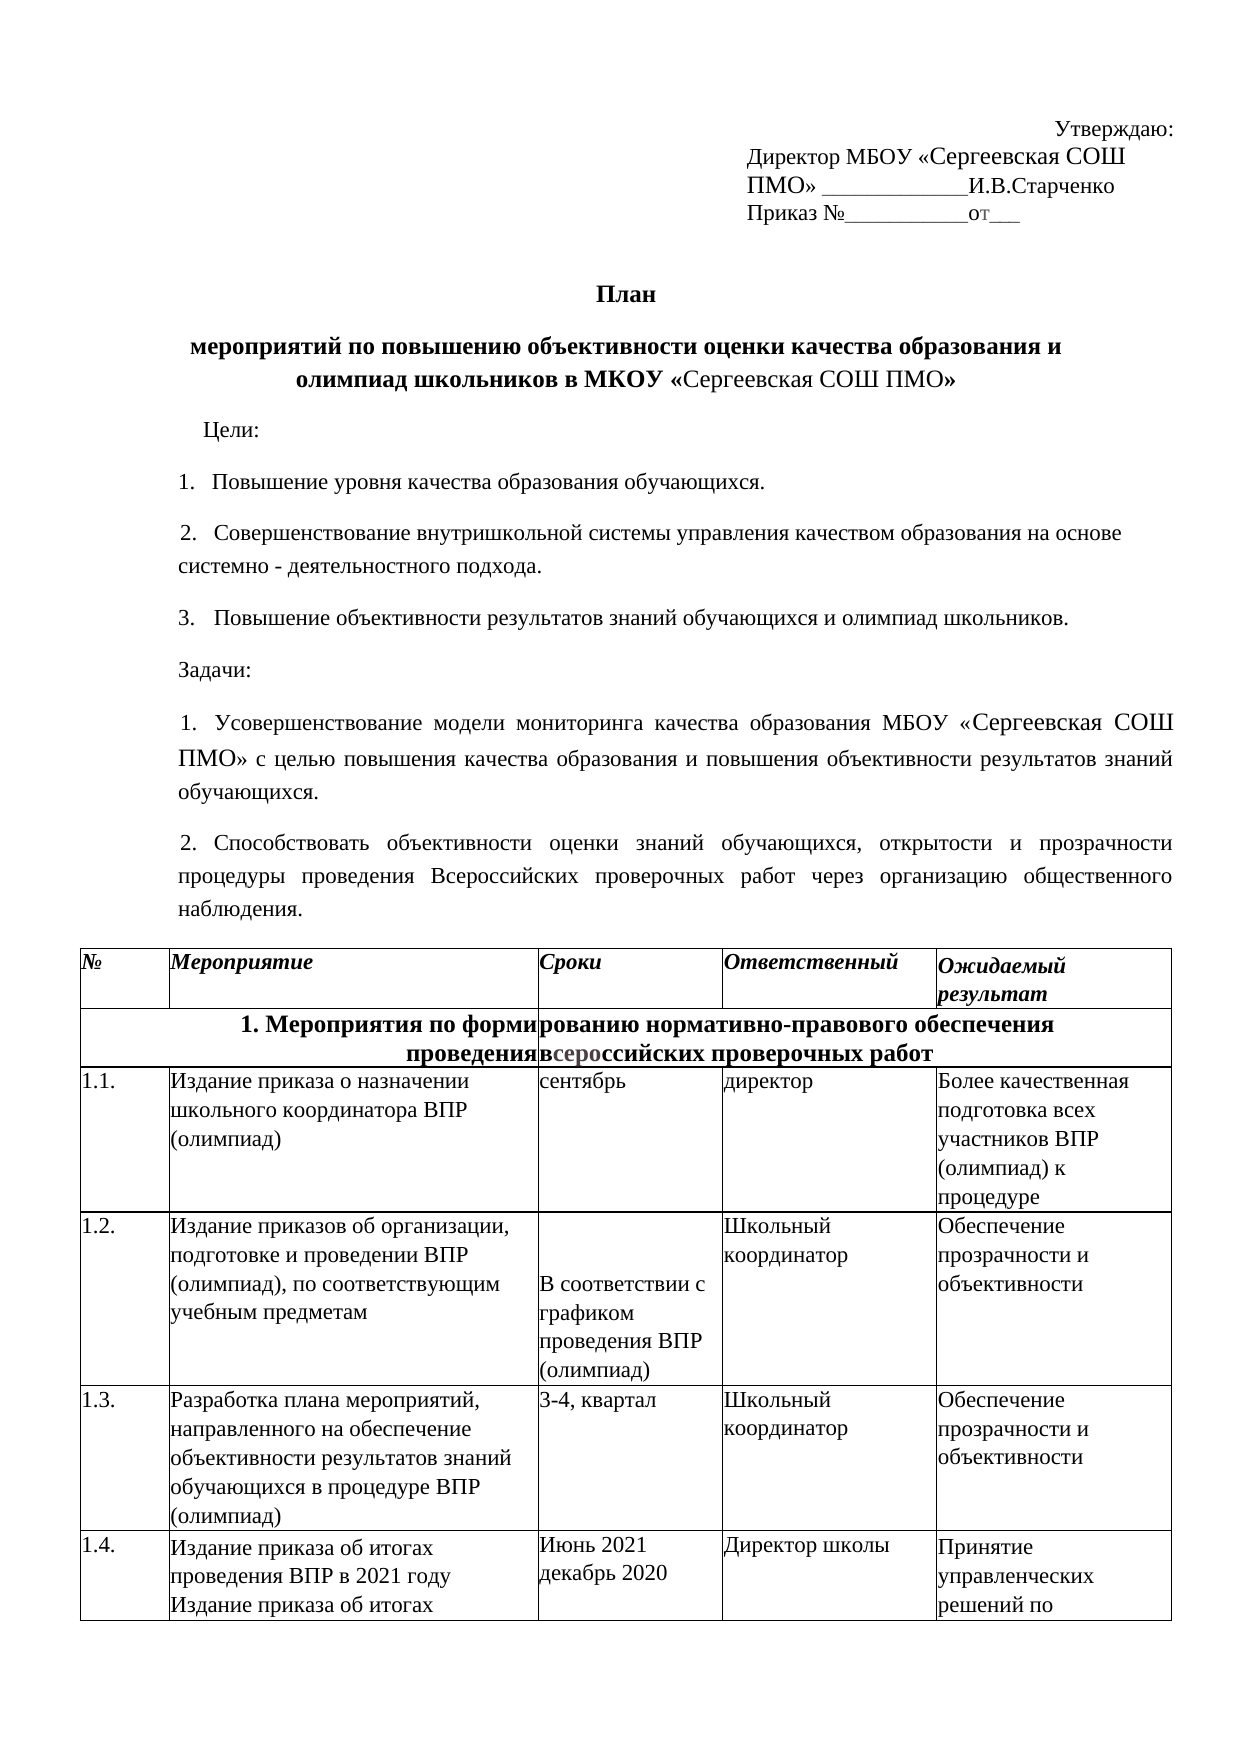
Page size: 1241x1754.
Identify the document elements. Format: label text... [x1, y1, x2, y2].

table_cell Издание приказов об организации, подготовке и проведении ВПР (олимпиад), по соответствующим учебным предметам [170, 1213, 538, 1385]
table_cell Июнь 2021 декабрь 2020 [539, 1531, 722, 1620]
table_cell 1.4. [81, 1531, 169, 1620]
table_cell 1.2. [81, 1213, 169, 1385]
text Утверждаю: [78, 115, 1174, 141]
table_cell Разработка плана мероприятий, направленного на обеспечение объективности результатов знаний обучающихся в процедуре ВПР (олимпиад) [170, 1386, 538, 1530]
text мероприятий по повышению объективности оценки качества образования и олимпиад школьников в МКОУ «Сергеевская СОШ ПМО» [78, 331, 1174, 393]
table_cell 1.3. [81, 1386, 169, 1530]
table_cell Обеспечение прозрачности и объективности [937, 1213, 1171, 1385]
text Директор МБОУ «Сергеевская СОШ ПМО» И.В.Старченко Приказ № от [747, 141, 1174, 225]
list Усовершенствование модели мониторинга качества образования МБОУ «Сергеевская СОШ ПМО» с целью повышения качества образования и повышения объективности результатов знаний обучающихся. [178, 707, 1174, 804]
table_cell В соответствии с графиком проведения ВПР (олимпиад) [539, 1213, 722, 1385]
table_cell Школьный координатор [723, 1386, 936, 1530]
table_cell Школьный координатор [723, 1213, 936, 1385]
list Совершенствование внутришкольной системы управления качеством образования на основе системно - деятельностного подхода. [178, 519, 1174, 579]
table_header Мероприятие [170, 949, 538, 1007]
table_cell Издание приказа об итогах проведения ВПР в 2021 году Издание приказа об итогах [170, 1531, 538, 1620]
table_cell Директор школы [723, 1531, 936, 1620]
text Задачи: [78, 656, 1174, 682]
list Способствовать объективности оценки знаний обучающихся, открытости и прозрачности процедуры проведения Всероссийских проверочных работ через организацию общественного наблюдения. [178, 829, 1174, 922]
table_cell Обеспечение прозрачности и объективности [937, 1386, 1171, 1530]
table_header № [81, 949, 169, 1007]
table_cell Издание приказа о назначении школьного координатора ВПР (олимпиад) [170, 1068, 538, 1211]
table_cell сентябрь [539, 1068, 722, 1211]
table_cell 1. Мероприятия по форми проведения [169, 1009, 538, 1066]
list Повышение уровня качества образования обучающихся. [78, 468, 1174, 494]
table_header Ответственный [723, 949, 936, 1007]
table_cell директор [723, 1068, 936, 1211]
text План [78, 279, 1174, 308]
table_cell Более качественная подготовка всех участников ВПР (олимпиад) к процедуре [937, 1068, 1171, 1211]
table_cell 1.1. [81, 1068, 169, 1211]
text Цели: [203, 416, 1174, 442]
table_cell [81, 1009, 169, 1066]
table_cell рованию нормативно-правового обеспечения всероссийских проверочных работ [539, 1009, 1171, 1066]
table_cell Принятие управленческих решений по [937, 1531, 1171, 1620]
table_header Сроки [539, 949, 722, 1007]
table_header Ожидаемый результат [937, 949, 1171, 1007]
list Повышение объективности результатов знаний обучающихся и олимпиад школьников. [78, 604, 1174, 630]
table_cell 3-4, квартал [539, 1386, 722, 1530]
